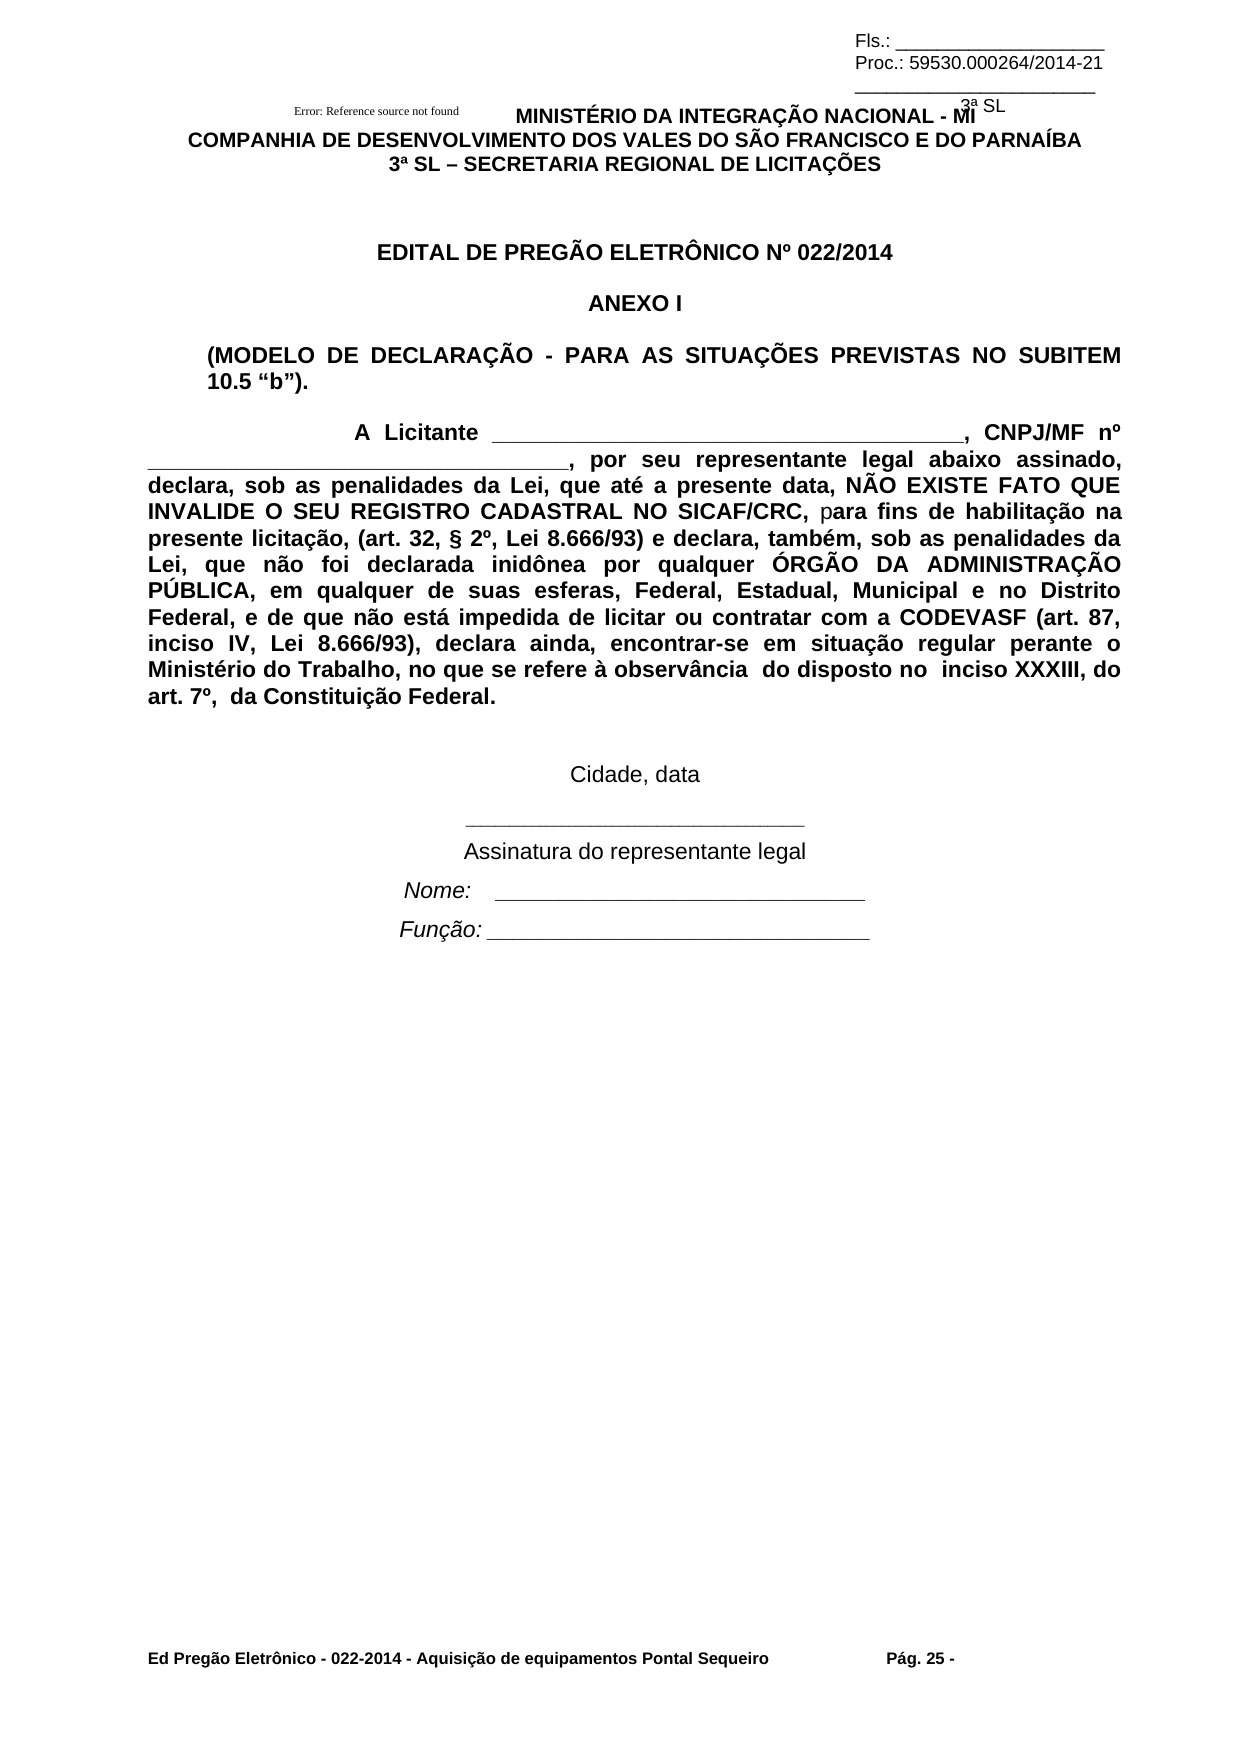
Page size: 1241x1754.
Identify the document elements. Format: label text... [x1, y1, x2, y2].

subtitle Função: ______________________________ [148, 916, 1122, 942]
text ______________________________________________ [148, 812, 1122, 838]
subtitle ANEXO I [148, 290, 1122, 317]
subtitle Cidade, data [148, 761, 1122, 787]
text (MODELO DE DECLARAÇÃO - PARA AS SITUAÇÕES PREVISTAS NO SUBITEM 10.5 “b”). [207, 342, 1122, 394]
text EDITAL DE PREGÃO ELETRÔNICO Nº 022/2014 [148, 239, 1122, 265]
text Assinatura do representante legal [148, 838, 1122, 864]
subtitle Nome: _____________________________ [148, 877, 1122, 903]
text A Licitante _____________________________________, CNPJ/MF nº _________________________________, por seu representante legal abaixo assinado, declara, sob as penalidades da Lei, que até a presente data, NÃO EXISTE FATO QUE INVALIDE O SEU REGISTRO CADASTRAL NO SICAF/CRC, para fins de habilitação na presente licitação, (art. 32, § 2º, Lei 8.666/93) e declara, também, sob as penalidades da Lei, que não foi declarada inidônea por qualquer ÓRGÃO DA ADMINISTRAÇÃO PÚBLICA, em qualquer de suas esferas, Federal, Estadual, Municipal e no Distrito Federal, e de que não está impedida de licitar ou contratar com a CODEVASF (art. 87, inciso IV, Lei 8.666/93), declara ainda, encontrar-se em situação regular perante o Ministério do Trabalho, no que se refere à observância do disposto no inciso XXXIII, do art. 7º, da Constituição Federal. [148, 419, 1122, 709]
